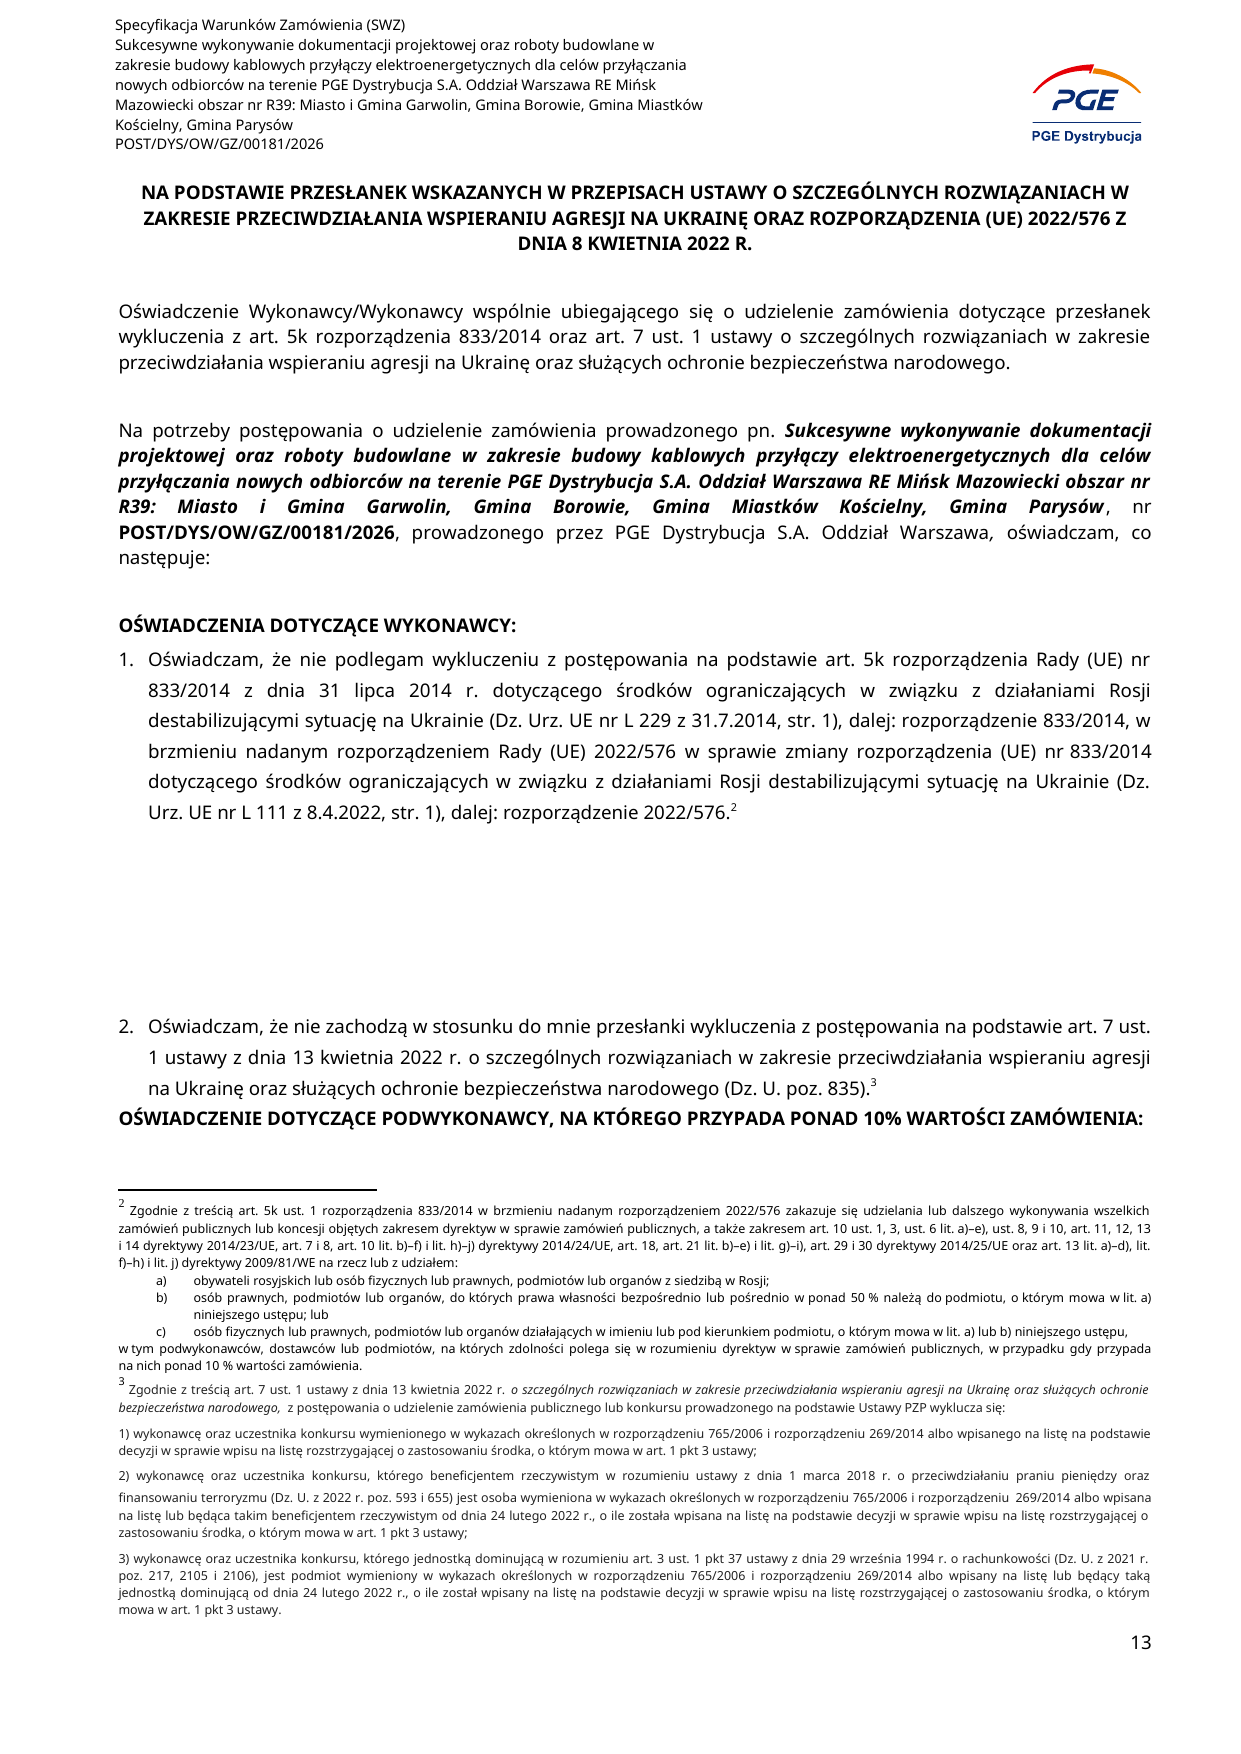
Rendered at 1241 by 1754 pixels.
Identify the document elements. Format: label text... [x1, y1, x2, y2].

text NA PODSTAWIE PRZESŁANEK WSKAZANYCH W PRZEPISACH USTAWY O SZCZEGÓLNYCH ROZWIĄZANIACH W ZAKRESIE PRZECIWDZIAŁANIA WSPIERANIU AGRESJI NA UKRAINĘ ORAZ ROZPORZĄDZENIA (UE) 2022/576 Z DNIA 8 KWIETNIA 2022 R. [118, 179, 1152, 256]
text Oświadczenie Wykonawcy/Wykonawcy wspólnie ubiegającego się o udzielenie zamówienia dotyczące przesłanek wykluczenia z art. 5k rozporządzenia 833/2014 oraz art. 7 ust. 1 ustawy o szczególnych rozwiązaniach w zakresie przeciwdziałania wspieraniu agresji na Ukrainę oraz służących ochronie bezpieczeństwa narodowego. [118, 298, 1152, 375]
text OŚWIADCZENIA DOTYCZĄCE WYKONAWCY: [118, 612, 1152, 638]
text OŚWIADCZENIE DOTYCZĄCE PODWYKONAWCY, NA KTÓREGO PRZYPADA PONAD 10% WARTOŚCI ZAMÓWIENIA: [118, 1106, 1152, 1131]
text Na potrzeby postępowania o udzielenie zamówienia prowadzonego pn. Sukcesywne wykonywanie dokumentacji projektowej oraz roboty budowlane w zakresie budowy kablowych przyłączy elektroenergetycznych dla celów przyłączania nowych odbiorców na terenie PGE Dystrybucja S.A. Oddział Warszawa RE Mińsk Mazowiecki obszar nr R39: Miasto i Gmina Garwolin, Gmina Borowie, Gmina Miastków Kościelny, Gmina Parysów, nr POST/DYS/OW/GZ/00181/2026, prowadzonego przez PGE Dystrybucja S.A. Oddział Warszawa, oświadczam, co następuje: [118, 417, 1152, 570]
list Oświadczam, że nie podlegam wykluczeniu z postępowania na podstawie art. 5k rozporządzenia Rady (UE) nr 833/2014 z dnia 31 lipca 2014 r. dotyczącego środków ograniczających w związku z działaniami Rosji destabilizującymi sytuację na Ukrainie (Dz. Urz. UE nr L 229 z 31.7.2014, str. 1), dalej: rozporządzenie 833/2014, w brzmieniu nadanym rozporządzeniem Rady (UE) 2022/576 w sprawie zmiany rozporządzenia (UE) nr 833/2014 dotyczącego środków ograniczających w związku z działaniami Rosji destabilizującymi sytuację na Ukrainie (Dz. Urz. UE nr L 111 z 8.4.2022, str. 1), dalej: rozporządzenie 2022/576. [118, 646, 1152, 825]
list Oświadczam, że nie zachodzą w stosunku do mnie przesłanki wykluczenia z postępowania na podstawie art. 7 ust. 1 ustawy z dnia 13 kwietnia 2022 r. o szczególnych rozwiązaniach w zakresie przeciwdziałania wspieraniu agresji na Ukrainę oraz służących ochronie bezpieczeństwa narodowego (Dz. U. poz. 835). [118, 1014, 1152, 1101]
